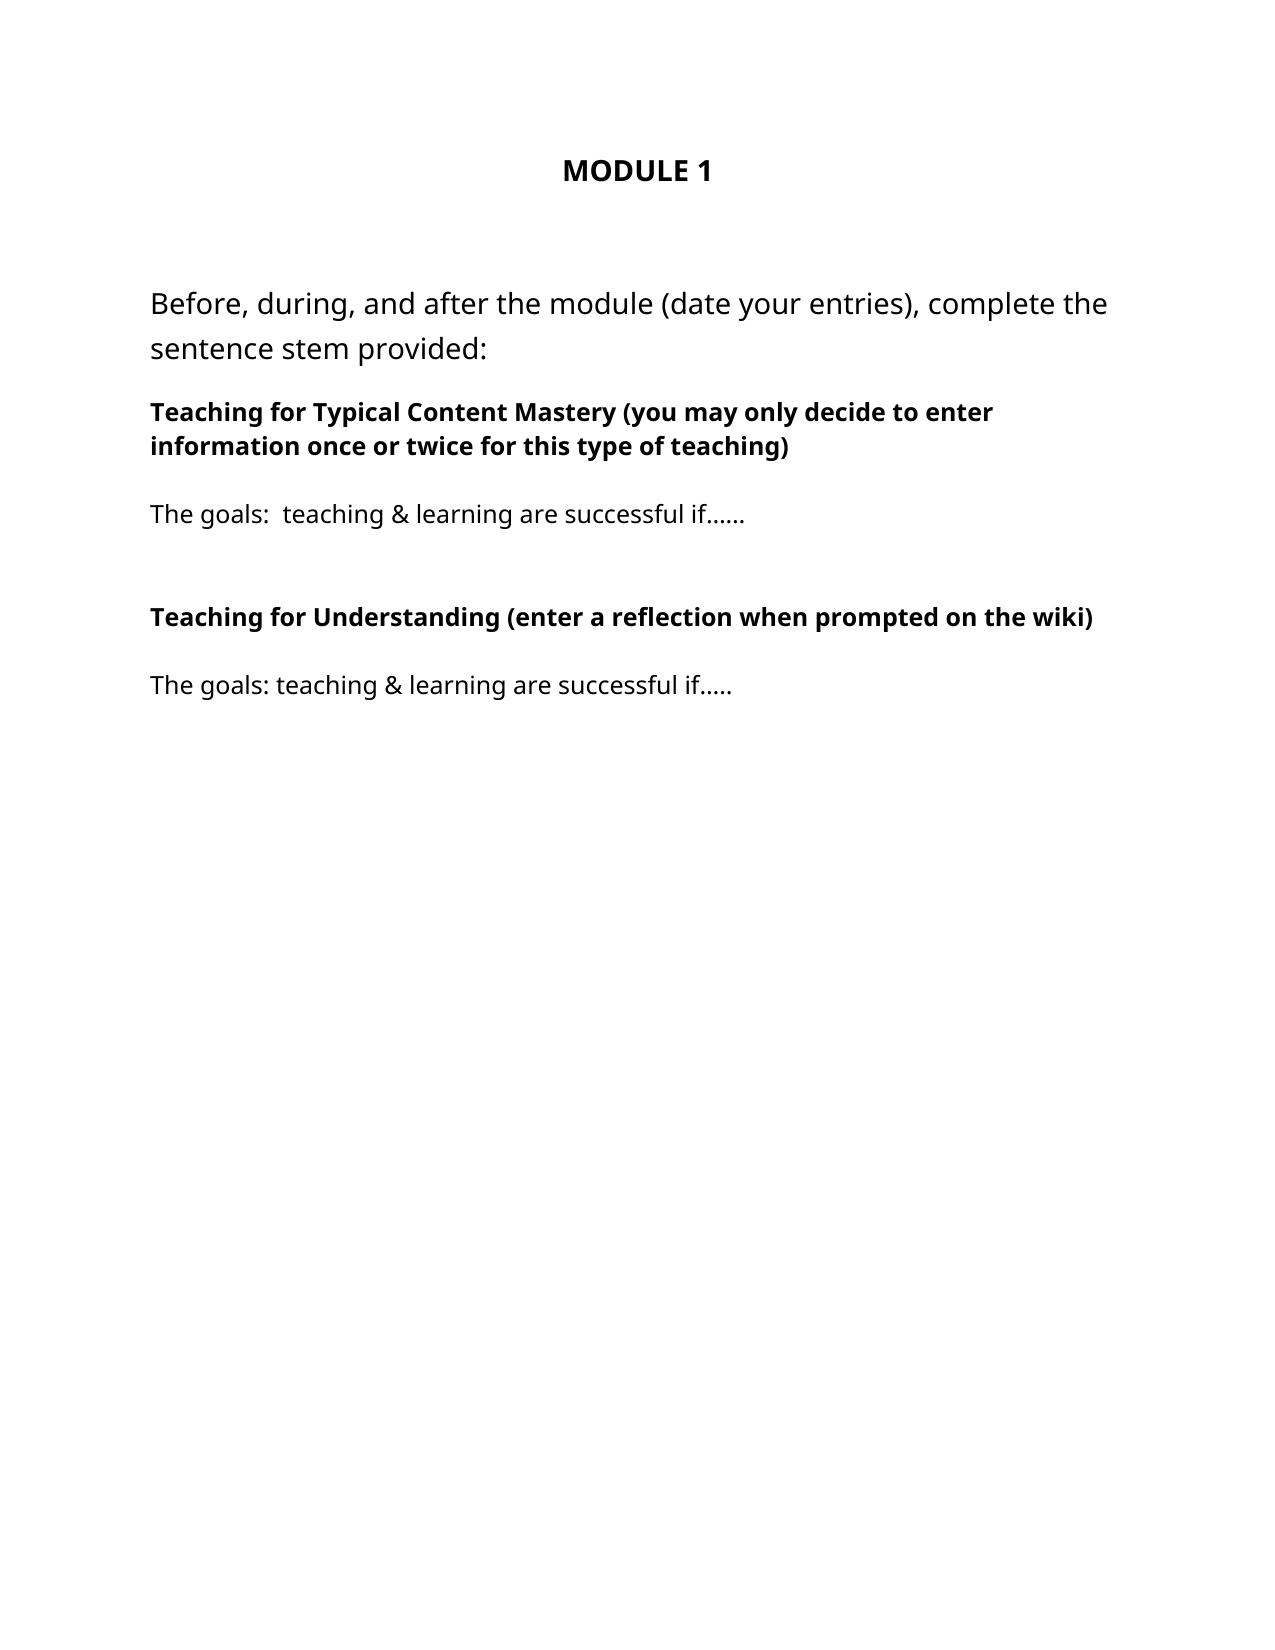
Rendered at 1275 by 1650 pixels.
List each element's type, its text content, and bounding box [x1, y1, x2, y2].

text The goals: teaching & learning are successful if…… [150, 497, 1125, 531]
text Teaching for Understanding (enter a reflection when prompted on the wiki) [150, 599, 1125, 633]
text Teaching for Typical Content Mastery (you may only decide to enter information once or twice for this type of teaching) [150, 395, 1125, 463]
text MODULE 1 [150, 150, 1125, 190]
text Before, during, and after the module (date your entries), complete the sentence stem provided: [150, 283, 1125, 368]
text The goals: teaching & learning are successful if….. [150, 667, 1125, 702]
